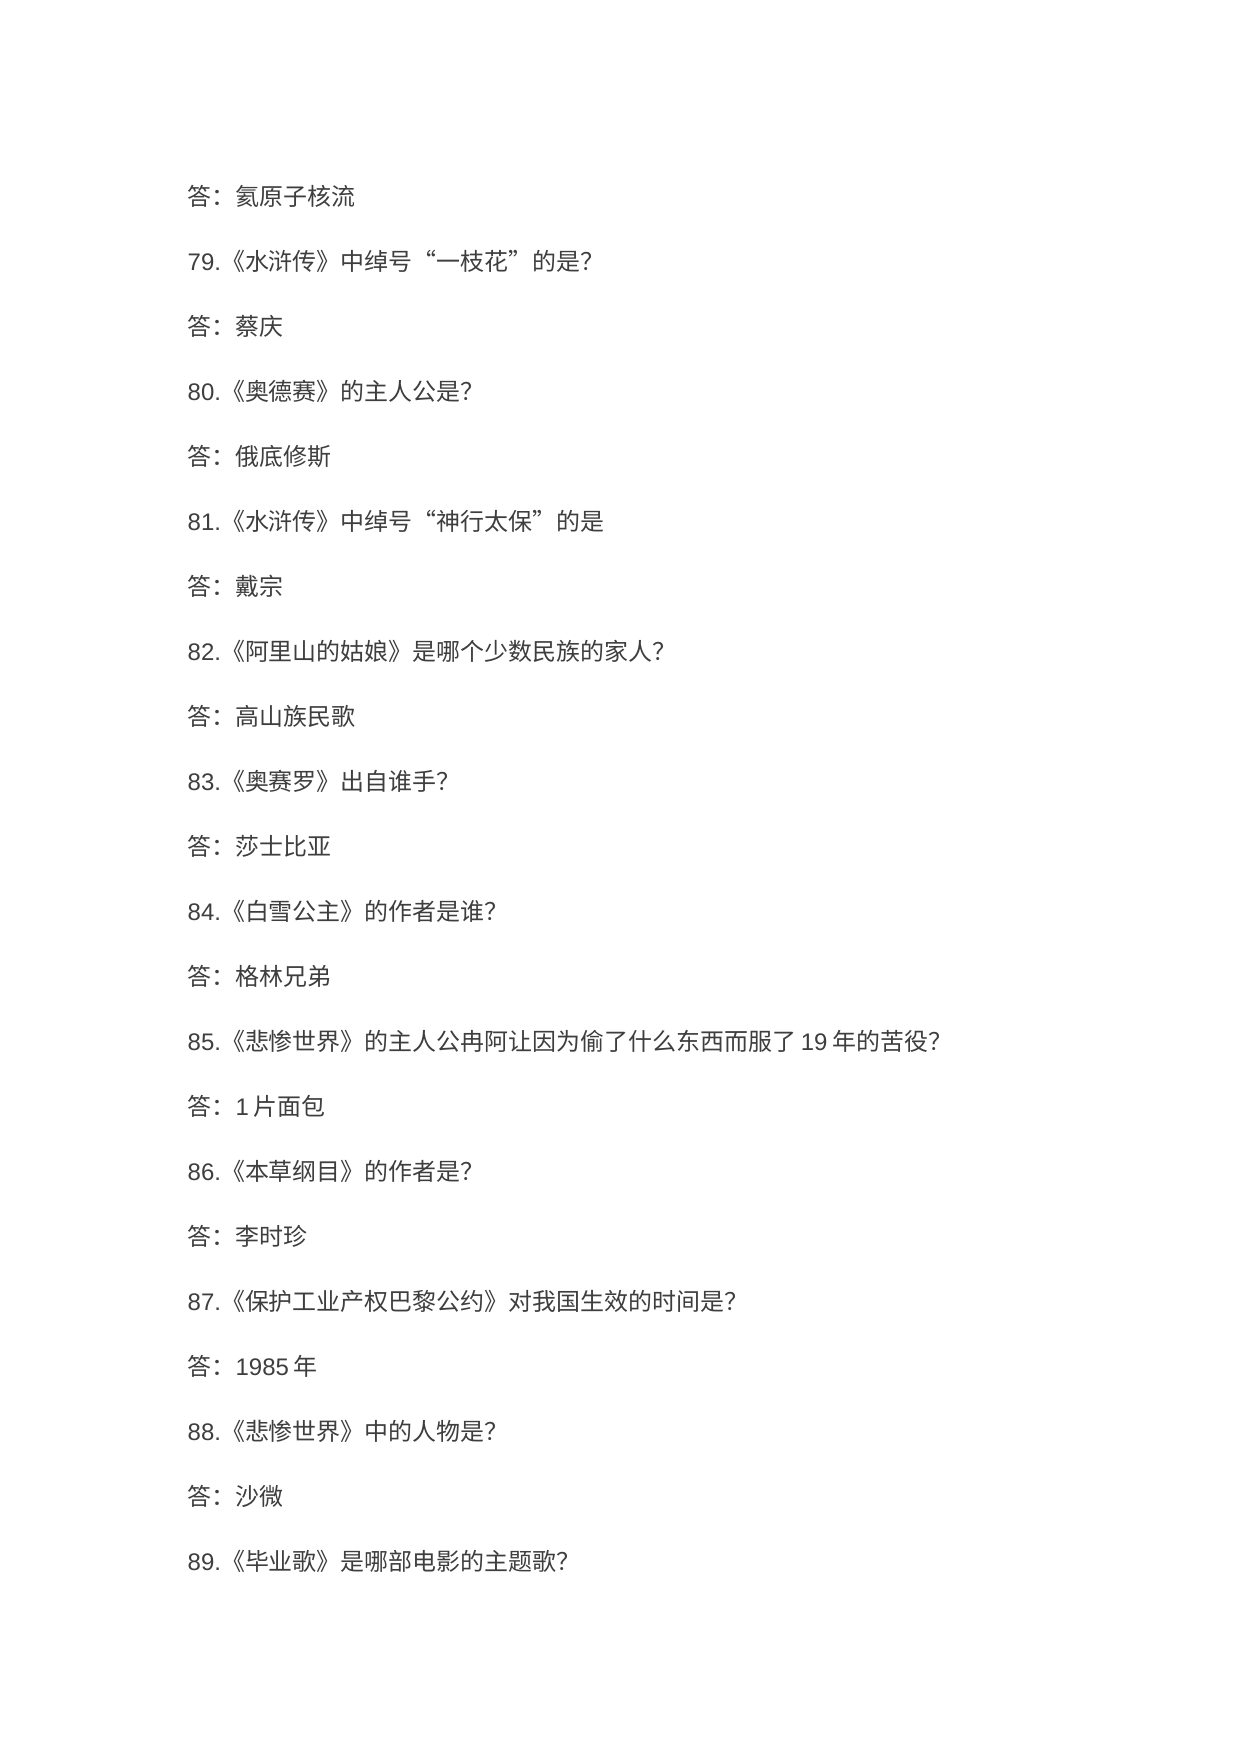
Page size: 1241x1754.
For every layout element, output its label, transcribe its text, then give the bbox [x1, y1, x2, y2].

text 81.《水浒传》中绰号“神行太保”的是 [187, 487, 1053, 552]
text 83.《奥赛罗》出自谁手？ [187, 747, 1053, 812]
text 79.《水浒传》中绰号“一枝花”的是？ [187, 227, 1053, 292]
text 答：格林兄弟 [187, 942, 1053, 1007]
text 答：1985年 [187, 1332, 1053, 1397]
text 答：1片面包 [187, 1072, 1053, 1137]
text 答：氦原子核流 [187, 162, 1053, 227]
text 88.《悲惨世界》中的人物是？ [187, 1397, 1053, 1462]
text 86.《本草纲目》的作者是？ [187, 1137, 1053, 1202]
text 85.《悲惨世界》的主人公冉阿让因为偷了什么东西而服了19年的苦役？ [187, 1007, 1053, 1072]
text 89.《毕业歌》是哪部电影的主题歌？ [187, 1527, 1053, 1592]
text 答：俄底修斯 [187, 422, 1053, 487]
text 82.《阿里山的姑娘》是哪个少数民族的家人？ [187, 617, 1053, 682]
text 答：高山族民歌 [187, 682, 1053, 747]
text 84.《白雪公主》的作者是谁？ [187, 877, 1053, 942]
text 答：沙微 [187, 1462, 1053, 1527]
text 答：李时珍 [187, 1202, 1053, 1267]
text 答：莎士比亚 [187, 812, 1053, 877]
text 答：戴宗 [187, 552, 1053, 617]
text 80.《奥德赛》的主人公是？ [187, 357, 1053, 422]
text 87.《保护工业产权巴黎公约》对我国生效的时间是？ [187, 1267, 1053, 1332]
text 答：蔡庆 [187, 292, 1053, 357]
